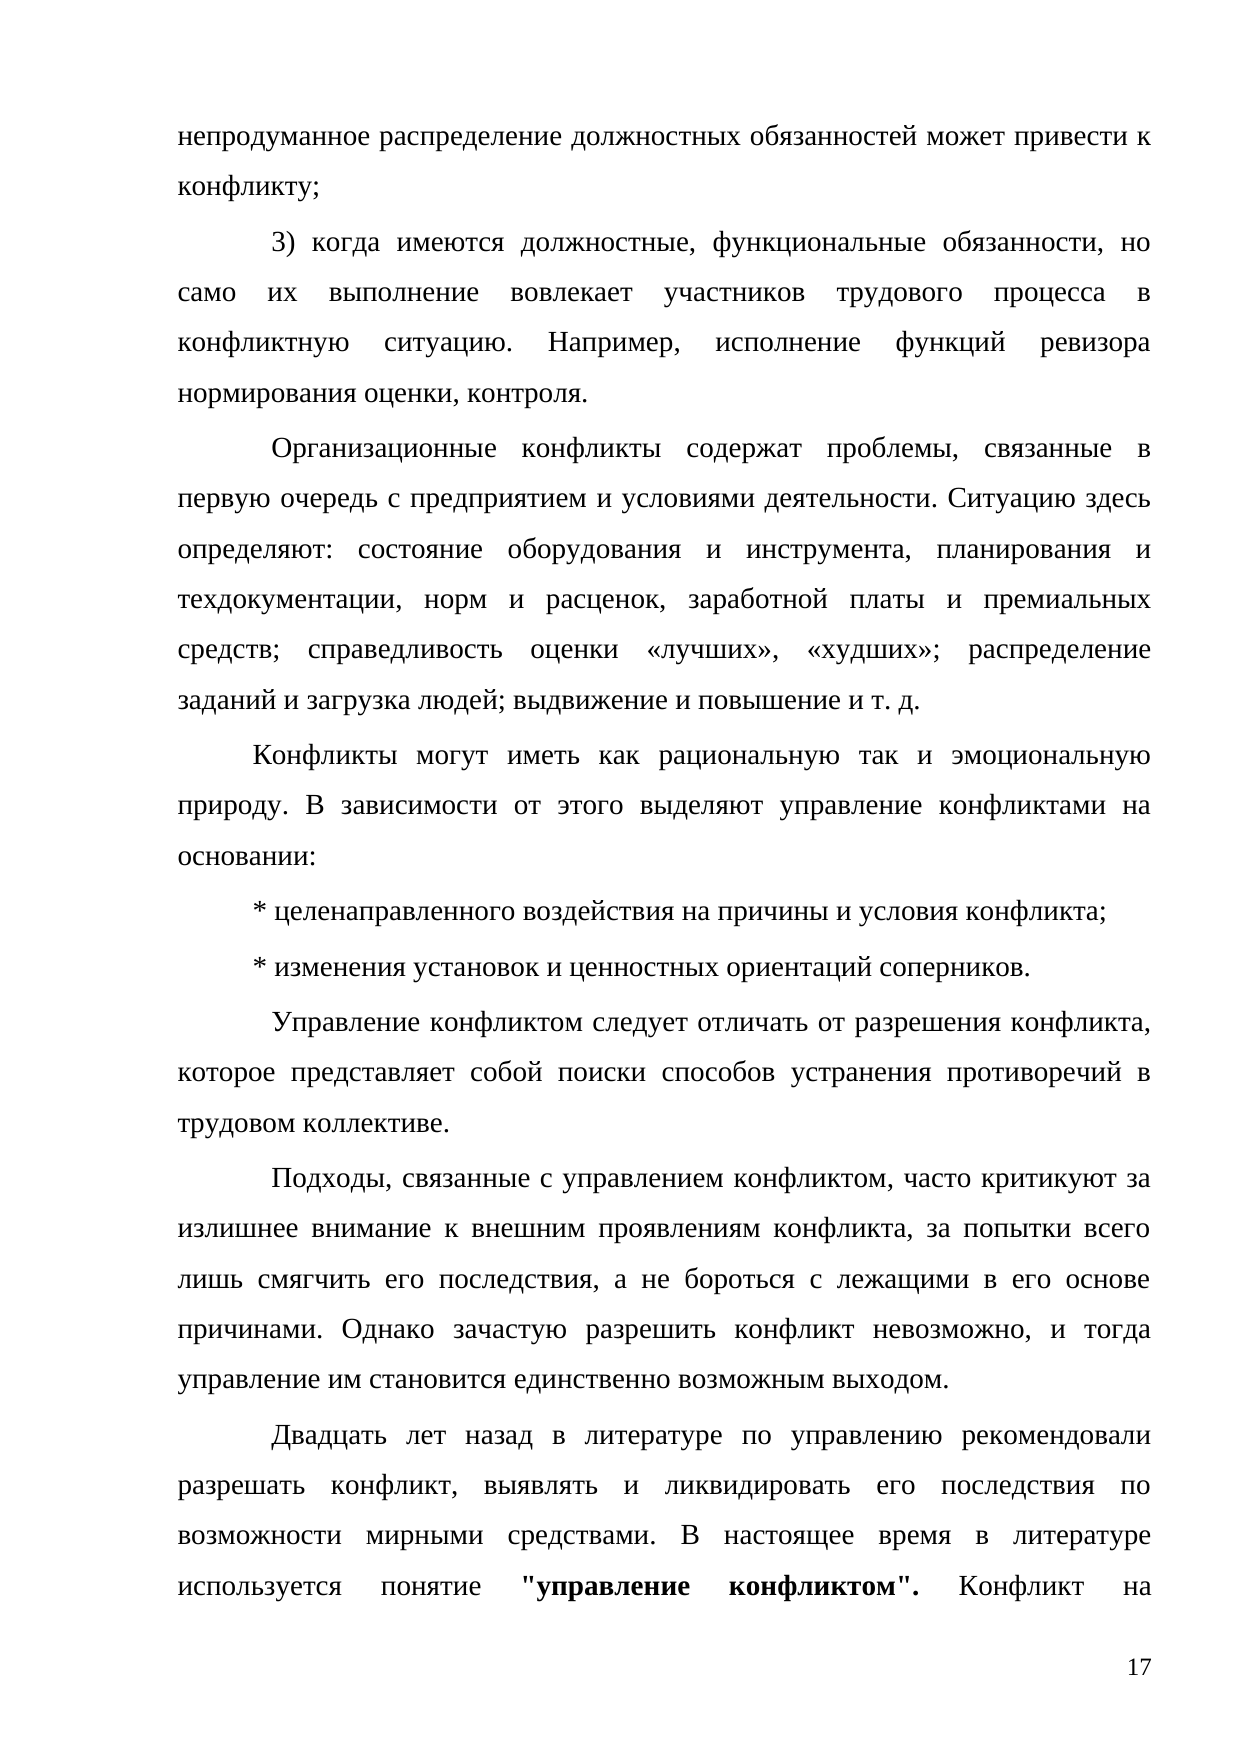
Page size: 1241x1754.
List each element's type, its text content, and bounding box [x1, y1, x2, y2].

text Организационные конфликты содержат проблемы, связанные в первую очередь с предприятием и условиями деятельности. Ситуацию здесь определяют: состояние оборудования и инструмента, планирования и техдокументации, норм и расценок, заработной платы и премиальных средств; справедливость оценки «лучших», «худших»; распределение заданий и загрузка людей; выдвижение и повышение и т. д. [177, 430, 1152, 715]
text * целенаправленного воздействия на причины и условия конфликта; [177, 893, 1152, 927]
text Конфликты могут иметь как рациональную так и эмоциональную природу. В зависимости от этого выделяют управление конфликтами на основании: [177, 737, 1152, 871]
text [177, 118, 1152, 202]
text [177, 1417, 1152, 1601]
text Подходы, связанные с управлением конфликтом, часто критикуют за излишнее внимание к внешним проявлениям конфликта, за попытки всего лишь смягчить его последствия, а не бороться с лежащими в его основе причинами. Однако зачастую разрешить конфликт невозможно, и тогда управление им становится единственно возможным выходом. [177, 1160, 1152, 1395]
text * изменения установок и ценностных ориентаций соперников. [177, 949, 1152, 982]
text 3) когда имеются должностные, функциональные обязанности, но само их выполнение вовлекает участников трудового процесса в конфликтную ситуацию. Например, исполнение функций ревизора нормирования оценки, контроля. [177, 224, 1152, 408]
text Управление конфликтом следует отличать от разрешения конфликта, которое представляет собой поиски способов устранения противоречий в трудовом коллективе. [177, 1004, 1152, 1138]
